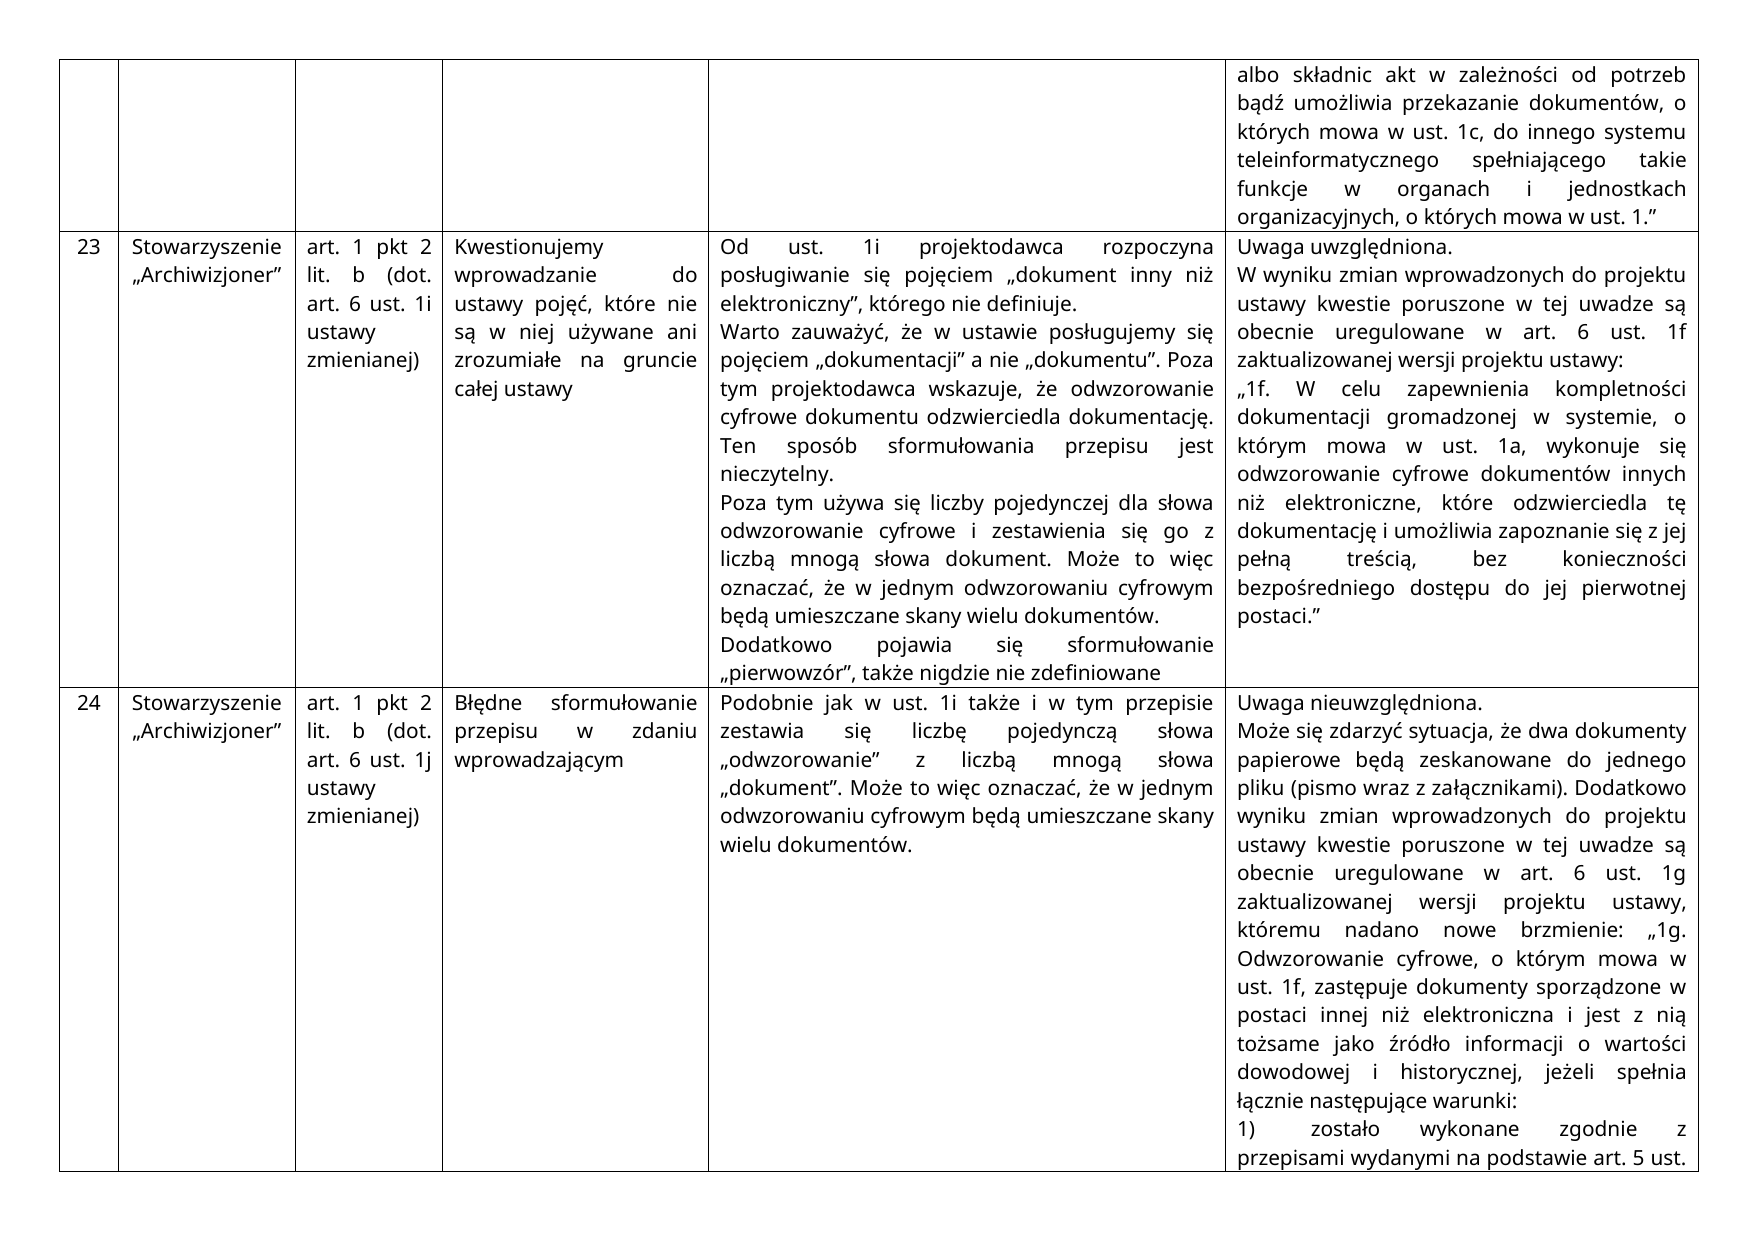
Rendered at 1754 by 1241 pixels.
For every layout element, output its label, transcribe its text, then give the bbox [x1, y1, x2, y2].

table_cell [296, 60, 442, 231]
table_cell 24 [60, 688, 118, 1171]
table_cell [1226, 60, 1698, 231]
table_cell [709, 60, 1225, 231]
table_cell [119, 60, 295, 231]
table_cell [296, 688, 442, 1171]
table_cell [119, 688, 295, 1171]
table_cell 22 [60, 60, 118, 231]
table_cell Stowarzyszenie „Archiwizjoner” [119, 232, 295, 687]
table_cell art. 1 pkt 2 lit. b (dot. art. 6 ust. 1i ustawy zmienianej) [296, 232, 442, 687]
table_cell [443, 60, 708, 231]
table_cell 23 [60, 232, 118, 687]
table_cell Kwestionujemy wprowadzanie do ustawy pojęć, które nie są w niej używane ani zrozumiałe na gruncie całej ustawy [443, 232, 708, 687]
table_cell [443, 688, 708, 1171]
table_cell Od ust. 1i projektodawca rozpoczyna posługiwanie się pojęciem „dokument inny niż elektroniczny”, którego nie definiuje. Warto zauważyć, że w ustawie posługujemy się pojęciem „dokumentacji” a nie „dokumentu”. Poza tym projektodawca wskazuje, że odwzorowanie cyfrowe dokumentu odzwierciedla dokumentację. Ten sposób sformułowania przepisu jest nieczytelny. Poza tym używa się liczby pojedynczej dla słowa odwzorowanie cyfrowe i zestawienia się go z liczbą mnogą słowa dokument. Może to więc oznaczać, że w jednym odwzorowaniu cyfrowym będą umieszczane skany wielu dokumentów. Dodatkowo pojawia się sformułowanie „pierwowzór”, także nigdzie nie zdefiniowane [709, 232, 1225, 687]
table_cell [709, 688, 1225, 1171]
table_cell Uwaga uwzględniona. W wyniku zmian wprowadzonych do projektu ustawy kwestie poruszone w tej uwadze są obecnie uregulowane w art. 6 ust. 1f zaktualizowanej wersji projektu ustawy: „1f. W celu zapewnienia kompletności dokumentacji gromadzonej w systemie, o którym mowa w ust. 1a, wykonuje się odwzorowanie cyfrowe dokumentów innych niż elektroniczne, które odzwierciedla tę dokumentację i umożliwia zapoznanie się z jej pełną treścią, bez konieczności bezpośredniego dostępu do jej pierwotnej postaci.” [1226, 232, 1698, 687]
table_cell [1226, 688, 1698, 1171]
